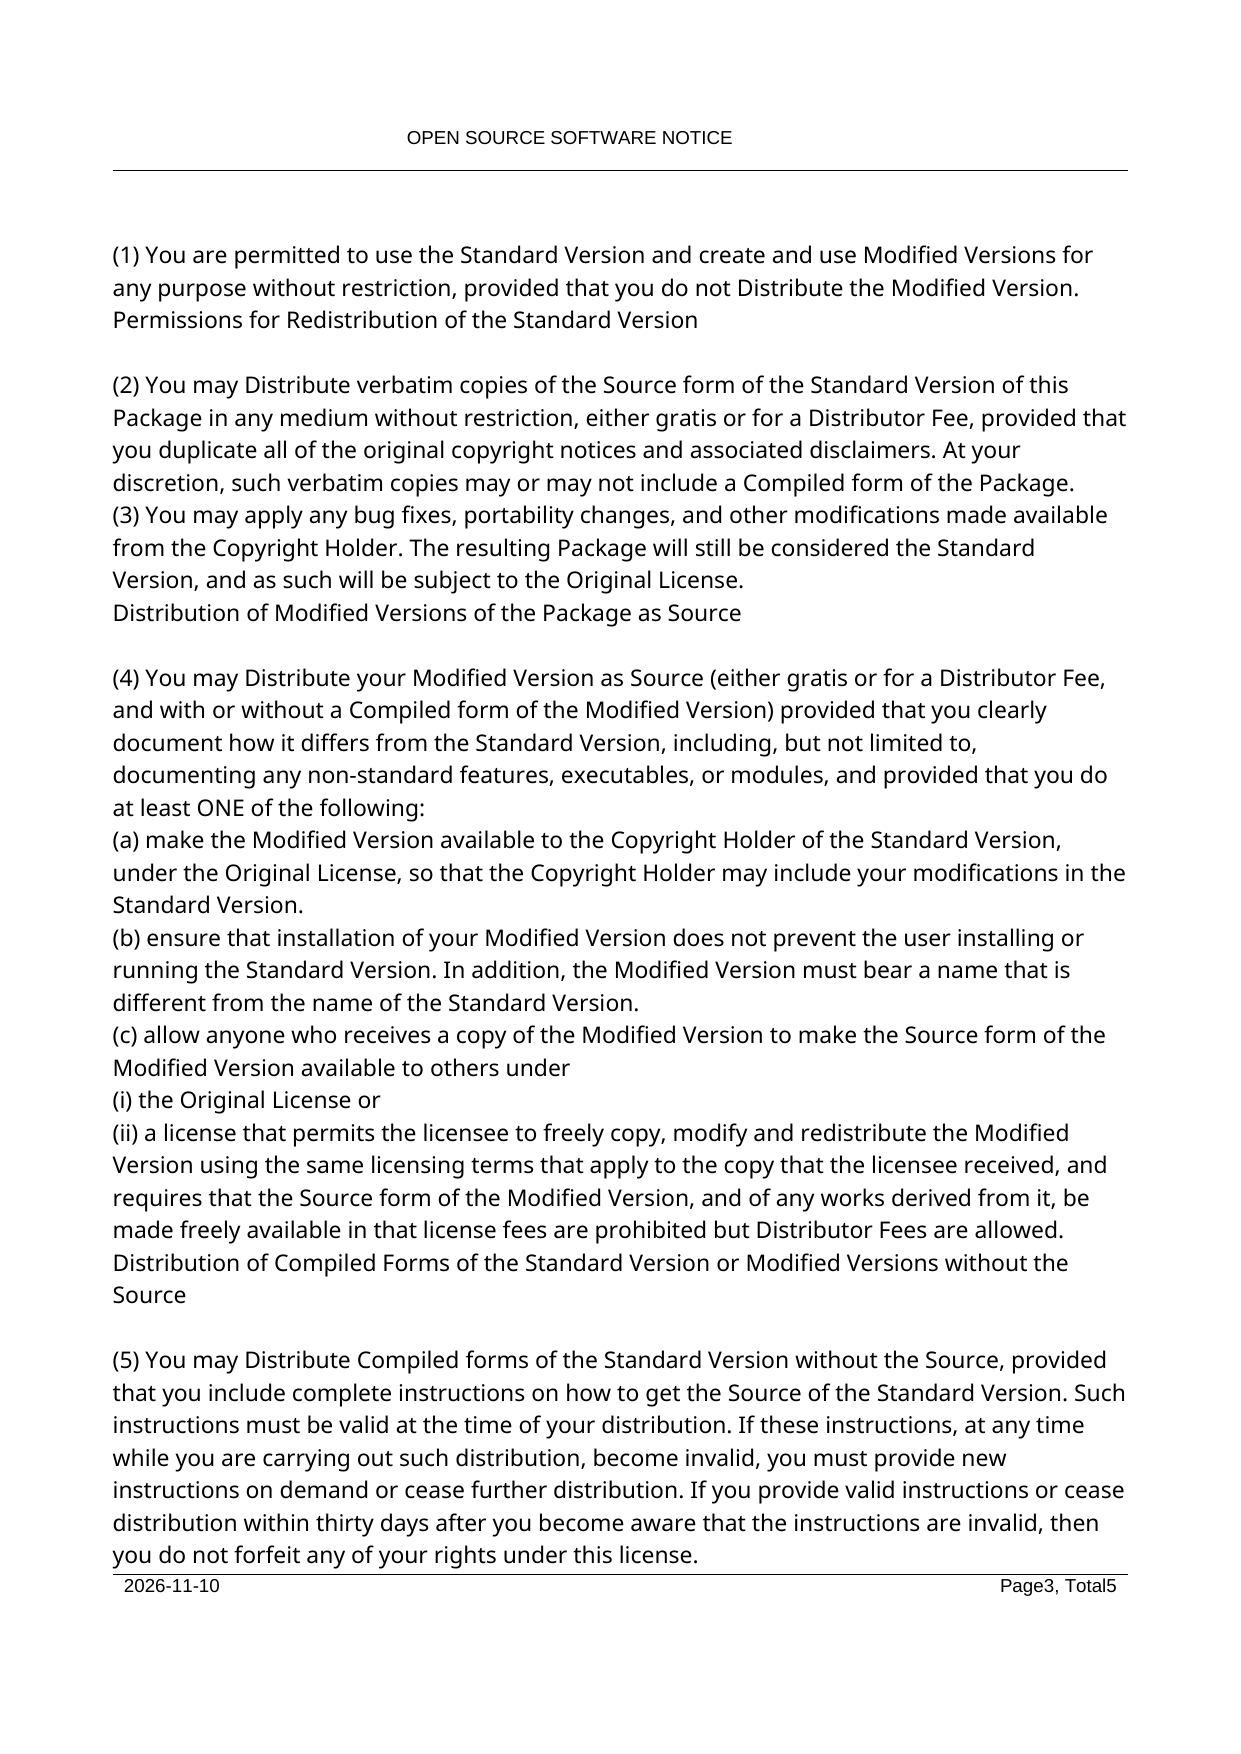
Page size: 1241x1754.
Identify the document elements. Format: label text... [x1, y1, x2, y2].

text (i) the Original License or [112, 1084, 1128, 1116]
text (ii) a license that permits the licensee to freely copy, modify and redistribute the Modified Version using the same licensing terms that apply to the copy that the licensee received, and requires that the Source form of the Modified Version, and of any works derived from it, be made freely available in that license fees are prohibited but Distributor Fees are allowed. [112, 1116, 1128, 1246]
text (b) ensure that installation of your Modified Version does not prevent the user installing or running the Standard Version. In addition, the Modified Version must bear a name that is different from the name of the Standard Version. [112, 921, 1128, 1019]
text Distribution of Compiled Forms of the Standard Version or Modified Versions without the Source [112, 1246, 1128, 1311]
text (2) You may Distribute verbatim copies of the Source form of the Standard Version of this Package in any medium without restriction, either gratis or for a Distributor Fee, provided that you duplicate all of the original copyright notices and associated disclaimers. At your discretion, such verbatim copies may or may not include a Compiled form of the Package. [112, 369, 1128, 499]
text (4) You may Distribute your Modified Version as Source (either gratis or for a Distributor Fee, and with or without a Compiled form of the Modified Version) provided that you clearly document how it differs from the Standard Version, including, but not limited to, documenting any non-standard features, executables, or modules, and provided that you do at least ONE of the following: [112, 661, 1128, 824]
text (a) make the Modified Version available to the Copyright Holder of the Standard Version, under the Original License, so that the Copyright Holder may include your modifications in the Standard Version. [112, 824, 1128, 921]
text Permissions for Redistribution of the Standard Version [112, 304, 1128, 336]
text (3) You may apply any bug fixes, portability changes, and other modifications made available from the Copyright Holder. The resulting Package will still be considered the Standard Version, and as such will be subject to the Original License. [112, 499, 1128, 596]
text (c) allow anyone who receives a copy of the Modified Version to make the Source form of the Modified Version available to others under [112, 1019, 1128, 1084]
text (5) You may Distribute Compiled forms of the Standard Version without the Source, provided that you include complete instructions on how to get the Source of the Standard Version. Such instructions must be valid at the time of your distribution. If these instructions, at any time while you are carrying out such distribution, become invalid, you must provide new instructions on demand or cease further distribution. If you provide valid instructions or cease distribution within thirty days after you become aware that the instructions are invalid, then you do not forfeit any of your rights under this license. [112, 1344, 1128, 1571]
text Distribution of Modified Versions of the Package as Source [112, 596, 1128, 629]
text (1) You are permitted to use the Standard Version and create and use Modified Versions for any purpose without restriction, provided that you do not Distribute the Modified Version. [112, 239, 1128, 304]
